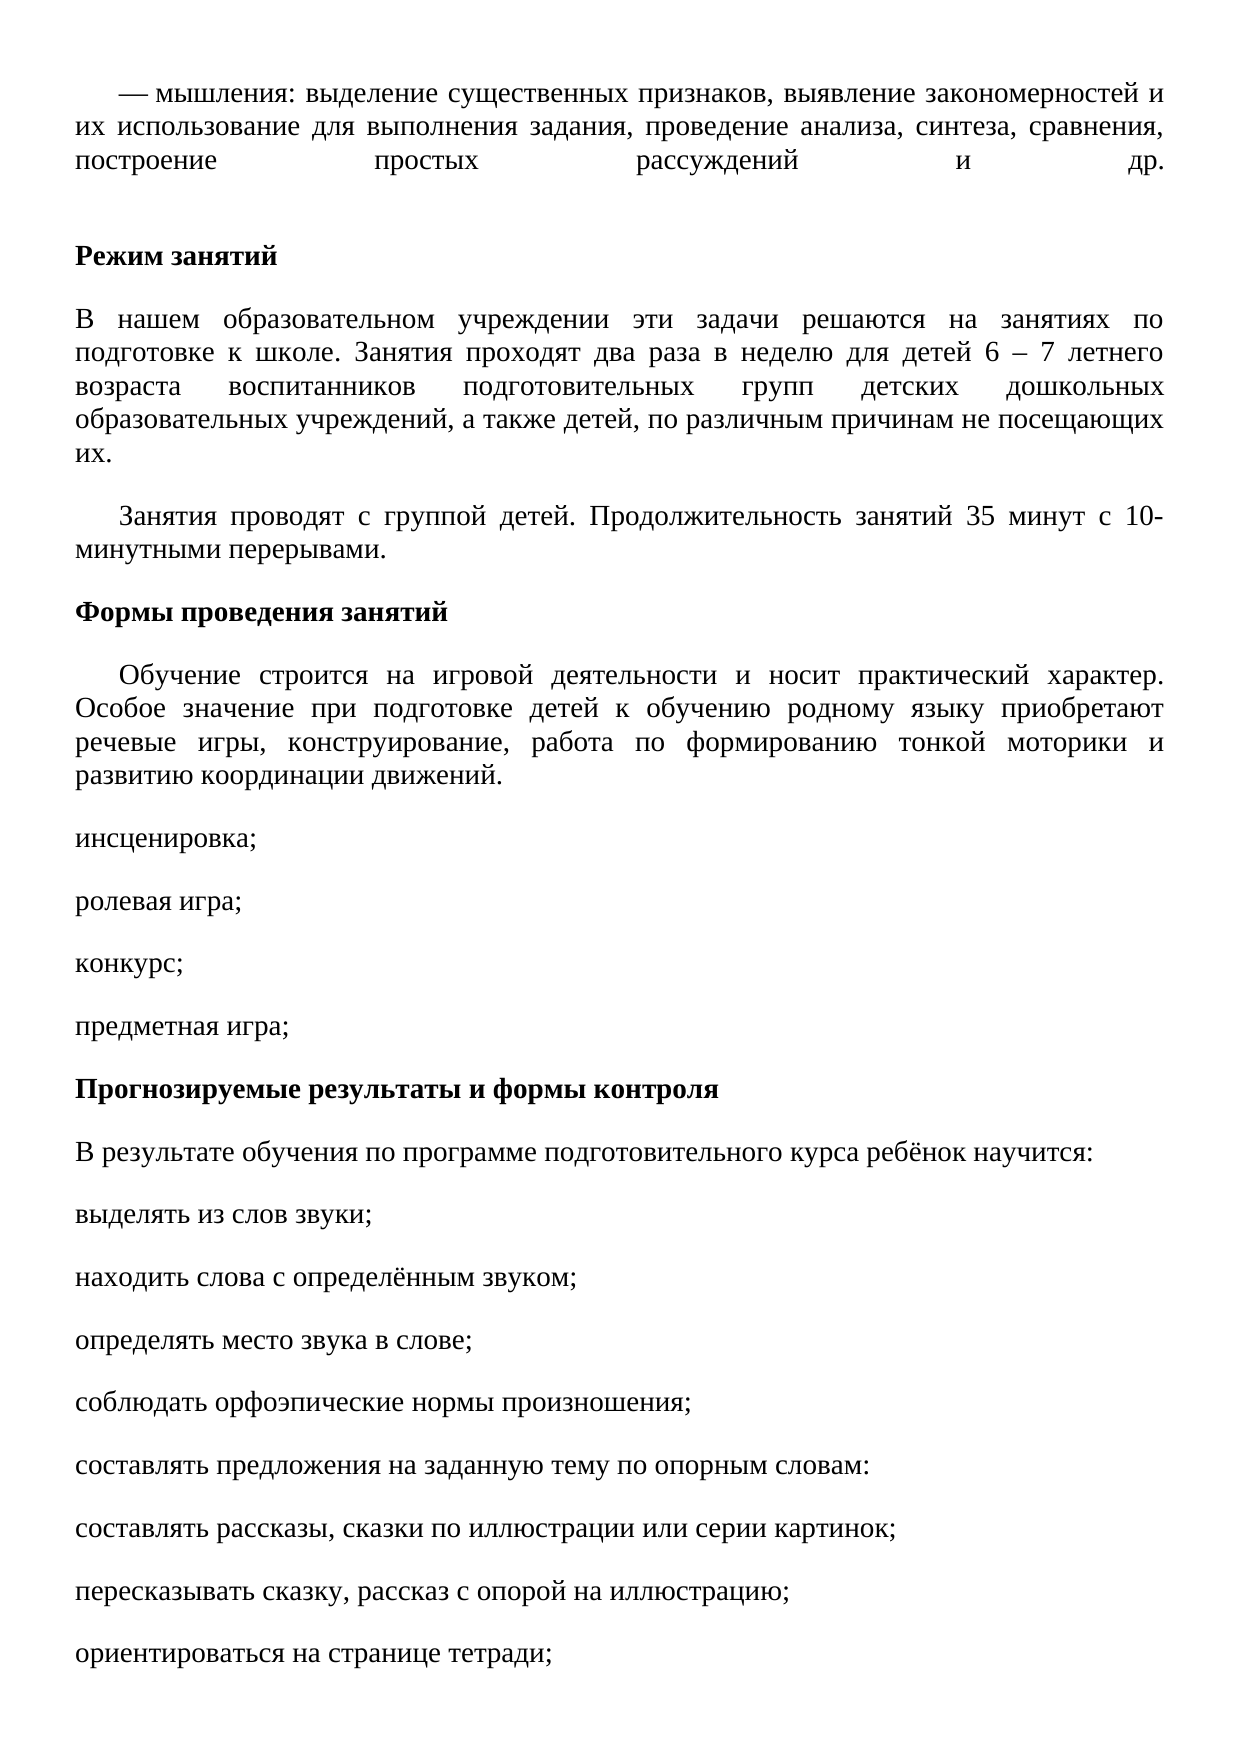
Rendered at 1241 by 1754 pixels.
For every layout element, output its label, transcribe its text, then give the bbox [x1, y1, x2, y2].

text инсценировка; [75, 820, 1165, 854]
text предметная игра; [75, 1008, 1165, 1042]
text Обучение строится на игровой деятельности и носит практический характер. Особое значение при подготовке детей к обучению родному языку приобретают речевые игры, конструирование, работа по формированию тонкой моторики и развитию координации движений. [75, 657, 1165, 791]
text находить слова с определённым звуком; [75, 1259, 1165, 1293]
text выделять из слов звуки; [75, 1196, 1165, 1230]
text Занятия проводят с группой детей. Продолжительность занятий 35 минут с 10-минутными перерывами. [75, 498, 1165, 565]
text соблюдать орфоэпические нормы произношения; [75, 1384, 1165, 1418]
text Формы проведения занятий [75, 594, 1165, 628]
text В нашем образовательном учреждении эти задачи решаются на занятиях по подготовке к школе. Занятия проходят два раза в неделю для детей 6 – 7 летнего возраста воспитанников подготовительных групп детских дошкольных образовательных учреждений, а также детей, по различным причинам не посещающих их. [75, 301, 1165, 469]
text составлять предложения на заданную тему по опорным словам: [75, 1447, 1165, 1481]
text конкурс; [75, 946, 1165, 979]
text составлять рассказы, сказки по иллюстрации или серии картинок; [75, 1510, 1165, 1543]
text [75, 75, 1165, 209]
text определять место звука в слове; [75, 1322, 1165, 1355]
text Прогнозируемые результаты и формы контроля [75, 1071, 1165, 1104]
text пересказывать сказку, рассказ с опорой на иллюстрацию; [75, 1573, 1165, 1606]
text ролевая игра; [75, 883, 1165, 916]
text Режим занятий [75, 238, 1165, 272]
text В результате обучения по программе подготовительного курса ребёнок научится: [75, 1134, 1165, 1167]
text ориентироваться на странице тетради; [75, 1635, 1165, 1669]
